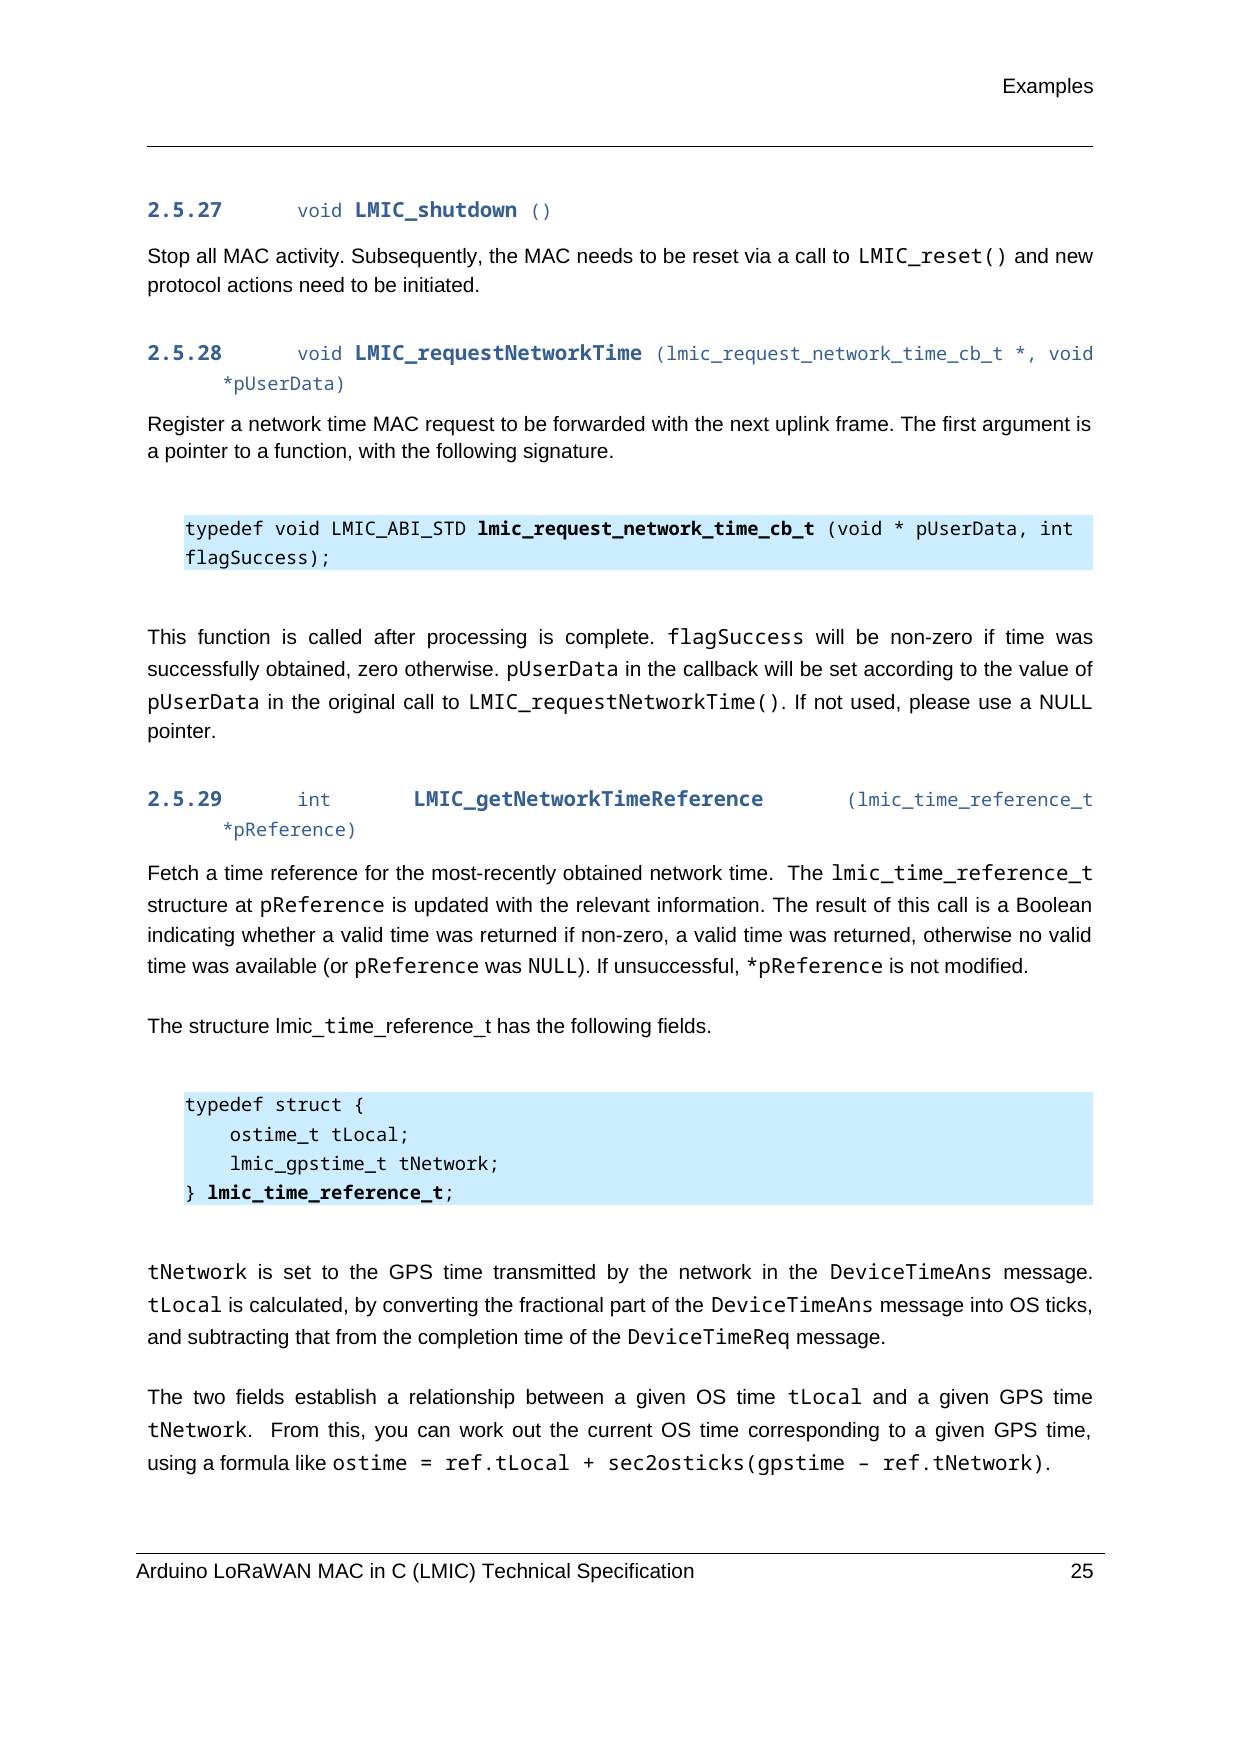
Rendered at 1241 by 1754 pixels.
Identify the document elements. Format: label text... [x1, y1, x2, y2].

text This function is called after processing is complete. flagSuccess will be non-zero if time was successfully obtained, zero otherwise. pUserData in the callback will be set according to the value of pUserData in the original call to LMIC_requestNetworkTime(). If not used, please use a NULL pointer. [147, 622, 1093, 743]
list typedef void LMIC_ABI_STD lmic_request_network_time_cb_t (void * pUserData, int flagSuccess); [184, 515, 1093, 570]
text The structure lmic_time_reference_t has the following fields. [147, 1011, 1093, 1039]
subtitle void LMIC_requestNetworkTime (lmic_request_network_time_cb_t *, void *pUserData) [147, 338, 1093, 395]
list lmic_gpstime_t tNetwork; [184, 1150, 1093, 1176]
text Fetch a time reference for the most-recently obtained network time. The lmic_time_reference_t structure at pReference is updated with the relevant information. The result of this call is a Boolean indicating whether a valid time was returned if non-zero, a valid time was returned, otherwise no valid time was available (or pReference was NULL). If unsuccessful, *pReference is not modified. [147, 858, 1093, 979]
subtitle int LMIC_getNetworkTimeReference (lmic_time_reference_t *pReference) [147, 784, 1093, 842]
text Stop all MAC activity. Subsequently, the MAC needs to be reset via a call to LMIC_reset() and new protocol actions need to be initiated. [147, 241, 1093, 297]
subtitle void LMIC_shutdown () [147, 196, 1093, 224]
text tNetwork is set to the GPS time transmitted by the network in the DeviceTimeAns message. tLocal is calculated, by converting the fractional part of the DeviceTimeAns message into OS ticks, and subtracting that from the completion time of the DeviceTimeReq message. [147, 1257, 1093, 1351]
list } lmic_time_reference_t; [184, 1179, 1093, 1205]
list typedef struct { [184, 1092, 1093, 1117]
list ostime_t tLocal; [184, 1121, 1093, 1147]
text The two fields establish a relationship between a given OS time tLocal and a given GPS time tNetwork. From this, you can work out the current OS time corresponding to a given GPS time, using a formula like ostime = ref.tLocal + sec2osticks(gpstime – ref.tNetwork). [147, 1382, 1093, 1476]
text Register a network time MAC request to be forwarded with the next uplink frame. The first argument is a pointer to a function, with the following signature. [147, 412, 1093, 463]
